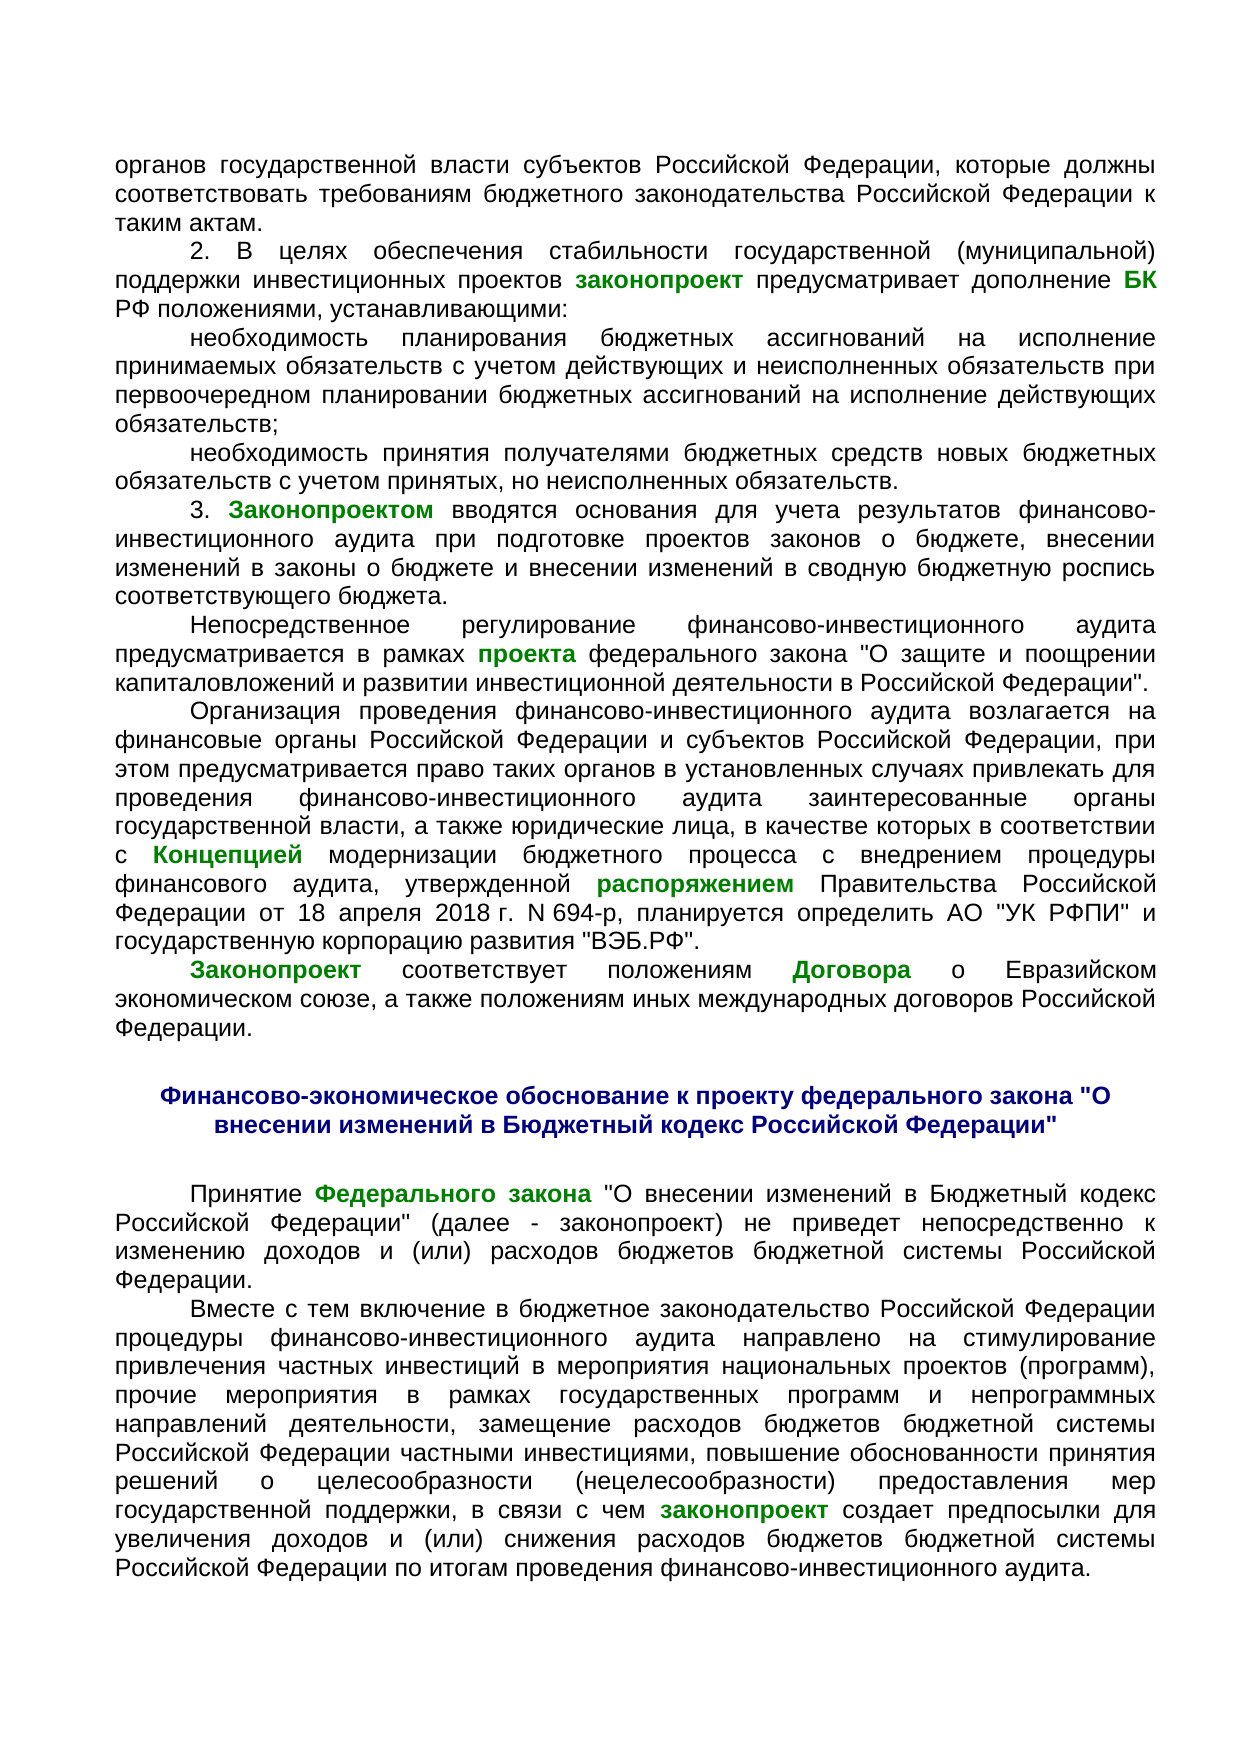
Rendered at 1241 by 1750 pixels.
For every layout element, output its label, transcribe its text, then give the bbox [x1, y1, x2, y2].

text необходимость принятия получателями бюджетных средств новых бюджетных обязательств с учетом принятых, но неисполненных обязательств. [114, 437, 1157, 495]
text Вместе с тем включение в бюджетное законодательство Российской Федерации процедуры финансово-инвестиционного аудита направлено на стимулирование привлечения частных инвестиций в мероприятия национальных проектов (программ), прочие мероприятия в рамках государственных программ и непрограммных направлений деятельности, замещение расходов бюджетов бюджетной системы Российской Федерации частными инвестициями, повышение обоснованности принятия решений о целесообразности (нецелесообразности) предоставления мер государственной поддержки, в связи с чем законопроект создает предпосылки для увеличения доходов и (или) снижения расходов бюджетов бюджетной системы Российской Федерации по итогам проведения финансово-инвестиционного аудита. [114, 1294, 1157, 1581]
text Организация проведения финансово-инвестиционного аудита возлагается на финансовые органы Российской Федерации и субъектов Российской Федерации, при этом предусматривается право таких органов в установленных случаях привлекать для проведения финансово-инвестиционного аудита заинтересованные органы государственной власти, а также юридические лица, в качестве которых в соответствии с Концепцией модернизации бюджетного процесса с внедрением процедуры финансового аудита, утвержденной распоряжением Правительства Российской Федерации от 18 апреля 2018 г. N 694-р, планируется определить АО "УК РФПИ" и государственную корпорацию развития "ВЭБ.РФ". [114, 696, 1157, 955]
text Законопроект соответствует положениям Договора о Евразийском экономическом союзе, а также положениям иных международных договоров Российской Федерации. [114, 955, 1157, 1041]
text Принятие Федерального закона "О внесении изменений в Бюджетный кодекс Российской Федерации" (далее - законопроект) не приведет непосредственно к изменению доходов и (или) расходов бюджетов бюджетной системы Российской Федерации. [114, 1179, 1157, 1294]
text необходимость планирования бюджетных ассигнований на исполнение принимаемых обязательств с учетом действующих и неисполненных обязательств при первоочередном планировании бюджетных ассигнований на исполнение действующих обязательств; [114, 322, 1157, 437]
text 3. Законопроектом вводятся основания для учета результатов финансово-инвестиционного аудита при подготовке проектов законов о бюджете, внесении изменений в законы о бюджете и внесении изменений в сводную бюджетную роспись соответствующего бюджета. [114, 495, 1157, 610]
text Непосредственное регулирование финансово-инвестиционного аудита предусматривается в рамках проекта федерального закона "О защите и поощрении капиталовложений и развитии инвестиционной деятельности в Российской Федерации". [114, 610, 1157, 696]
subtitle Финансово-экономическое обоснование к проекту федерального закона "О внесении изменений в Бюджетный кодекс Российской Федерации" [114, 1081, 1157, 1139]
text 2. В целях обеспечения стабильности государственной (муниципальной) поддержки инвестиционных проектов законопроект предусматривает дополнение БК РФ положениями, устанавливающими: [114, 236, 1157, 322]
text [114, 150, 1157, 236]
